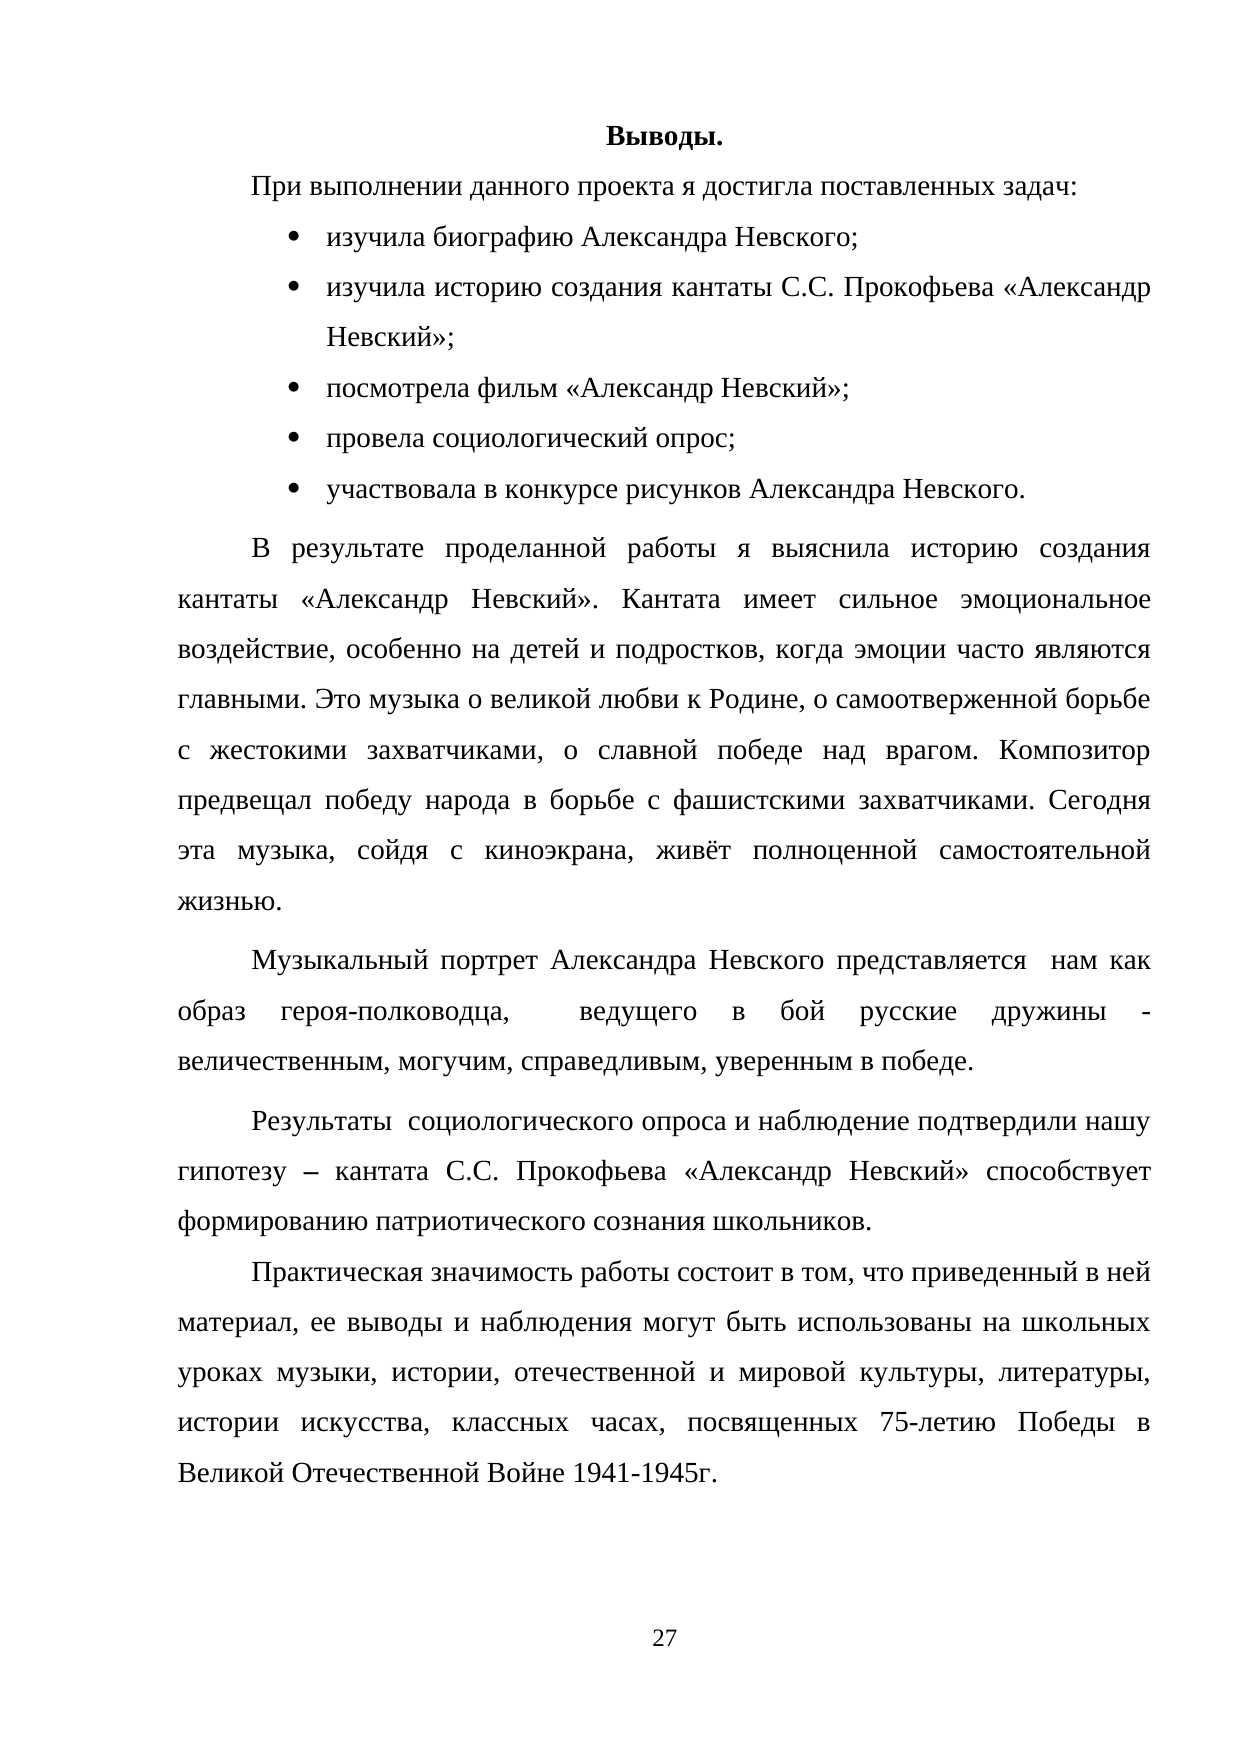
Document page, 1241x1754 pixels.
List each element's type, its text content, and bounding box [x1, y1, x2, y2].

text При выполнении данного проекта я достигла поставленных задач: [177, 168, 1152, 202]
list изучила историю создания кантаты С.С. Прокофьева «Александр Невский»; [288, 269, 1152, 353]
text Выводы. [177, 118, 1152, 152]
text Музыкальный портрет Александра Невского представляется нам как образ героя-полководца, ведущего в бой русские дружины - величественным, могучим, справедливым, уверенным в победе. [177, 942, 1152, 1077]
text Практическая значимость работы состоит в том, что приведенный в ней материал, ее выводы и наблюдения могут быть использованы на школьных уроках музыки, истории, отечественной и мировой культуры, литературы, истории искусства, классных часах, посвященных 75-летию Победы в Великой Отечественной Войне 1941-1945г. [177, 1254, 1152, 1488]
list участвовала в конкурсе рисунков Александра Невского. [288, 471, 1152, 504]
list посмотрела фильм «Александр Невский»; [288, 370, 1152, 403]
text В результате проделанной работы я выяснила историю создания кантаты «Александр Невский». Кантата имеет сильное эмоциональное воздействие, особенно на детей и подростков, когда эмоции часто являются главными. Это музыка о великой любви к Родине, о самоотверженной борьбе с жестокими захватчиками, о славной победе над врагом. Композитор предвещал победу народа в борьбе с фашистскими захватчиками. Сегодня эта музыка, сойдя с киноэкрана, живёт полноценной самостоятельной жизнью. [177, 531, 1152, 916]
list изучила биографию Александра Невского; [288, 219, 1152, 252]
text Результаты социологического опроса и наблюдение подтвердили нашу гипотезу – кантата С.С. Прокофьева «Александр Невский» способствует формированию патриотического сознания школьников. [177, 1103, 1152, 1237]
list провела социологический опрос; [288, 420, 1152, 454]
